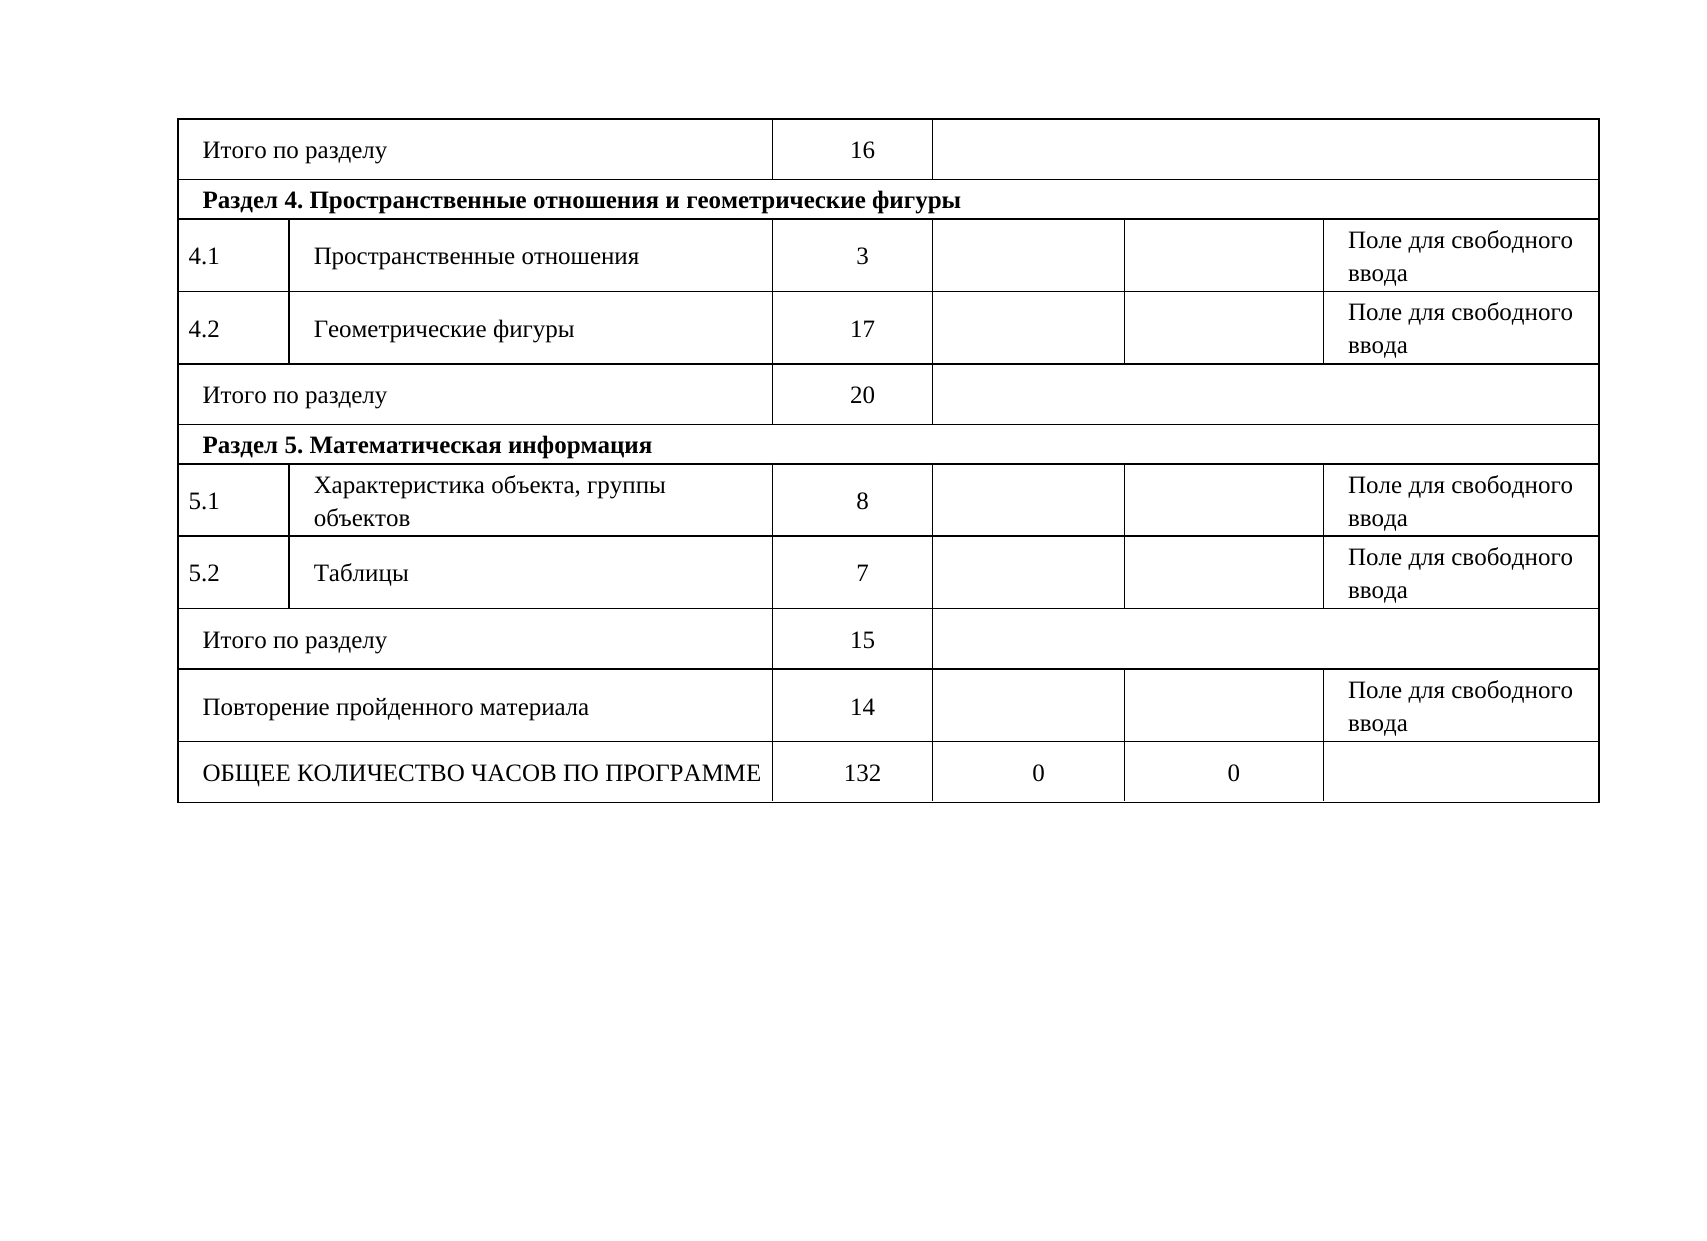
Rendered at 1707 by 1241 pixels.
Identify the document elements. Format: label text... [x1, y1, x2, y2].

table_cell 20 [773, 365, 932, 423]
table_cell Поле для свободного ввода [1324, 537, 1598, 608]
table_cell ОБЩЕЕ КОЛИЧЕСТВО ЧАСОВ ПО ПРОГРАММЕ [179, 742, 772, 801]
table_cell [933, 220, 1124, 291]
table_cell 4.2 [179, 292, 288, 363]
table_cell [933, 537, 1124, 608]
table_cell 0 [933, 742, 1124, 801]
table_cell Поле для свободного ввода [1324, 670, 1598, 741]
table_cell 14 [773, 670, 932, 741]
table_cell [1125, 292, 1323, 363]
table_cell [933, 292, 1124, 363]
table_cell 132 [773, 742, 932, 801]
table_cell 5.2 [179, 537, 288, 608]
table_cell 3 [773, 220, 932, 291]
table_cell Таблицы [290, 537, 772, 608]
table_cell [1324, 742, 1598, 801]
table_cell Повторение пройденного материала [179, 670, 772, 741]
table_cell Итого по разделу [179, 365, 772, 423]
table_cell 16 [773, 120, 932, 179]
table_cell Поле для свободного ввода [1324, 465, 1598, 535]
table_cell 15 [773, 609, 932, 668]
table_cell Итого по разделу [179, 120, 772, 179]
table_cell Раздел 5. Математическая информация [179, 425, 1598, 463]
table_cell [1125, 465, 1323, 535]
table_cell [933, 609, 1598, 668]
table_cell Поле для свободного ввода [1324, 220, 1598, 291]
table_cell [933, 120, 1598, 179]
table_cell Поле для свободного ввода [1324, 292, 1598, 363]
table_cell 5.1 [179, 465, 288, 535]
table_cell Геометрические фигуры [290, 292, 772, 363]
table_cell [933, 670, 1124, 741]
table_cell [933, 465, 1124, 535]
table_cell [933, 365, 1598, 423]
table_cell Раздел 4. Пространственные отношения и геометрические фигуры [179, 180, 1598, 218]
table_cell 17 [773, 292, 932, 363]
table_cell [1125, 537, 1323, 608]
table_cell Итого по разделу [179, 609, 772, 668]
table_cell [1125, 220, 1323, 291]
table_cell [1125, 670, 1323, 741]
table_cell 4.1 [179, 220, 288, 291]
table_cell Характеристика объекта, группы объектов [290, 465, 772, 535]
table_cell Пространственные отношения [290, 220, 772, 291]
table_cell 7 [773, 537, 932, 608]
table_cell 0 [1125, 742, 1323, 801]
table_cell 8 [773, 465, 932, 535]
